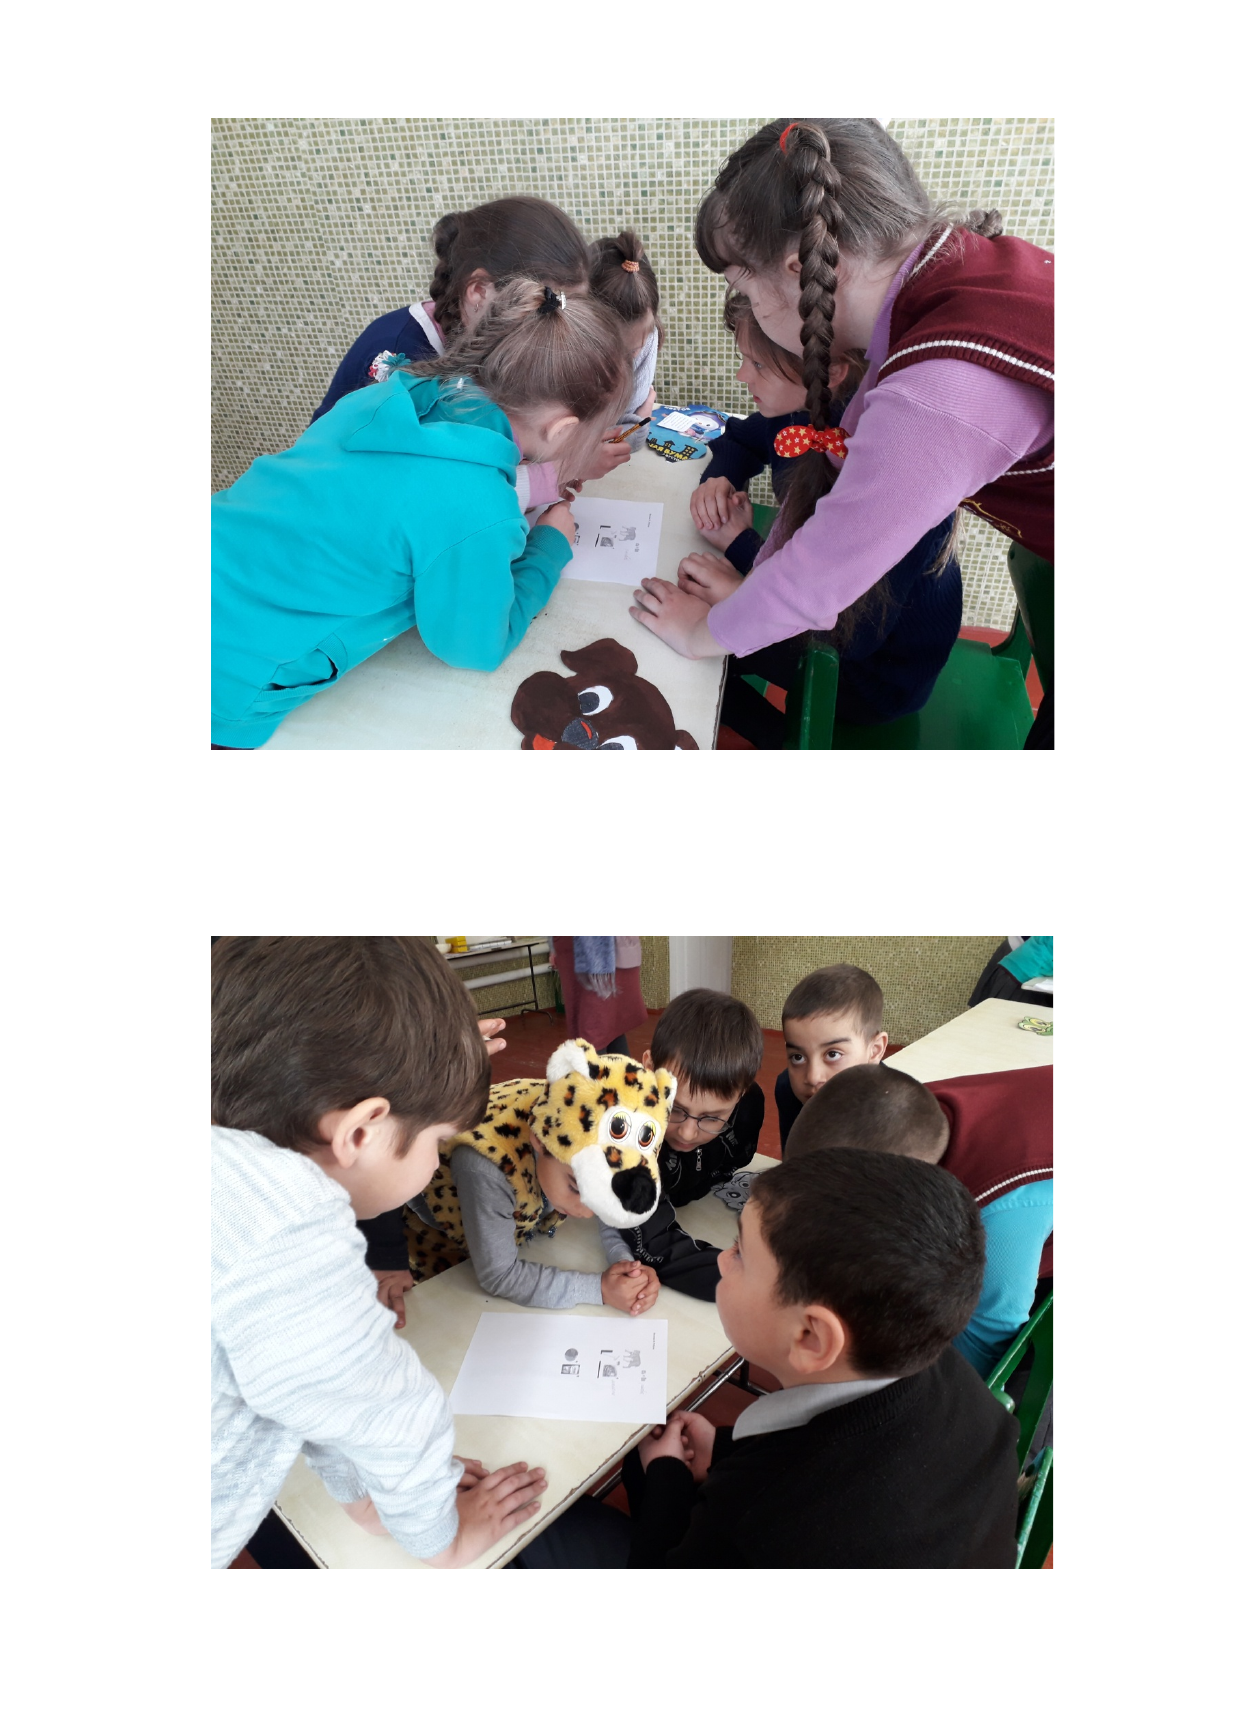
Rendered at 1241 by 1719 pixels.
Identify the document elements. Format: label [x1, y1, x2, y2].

picture [211, 118, 1055, 750]
picture [211, 936, 1054, 1569]
